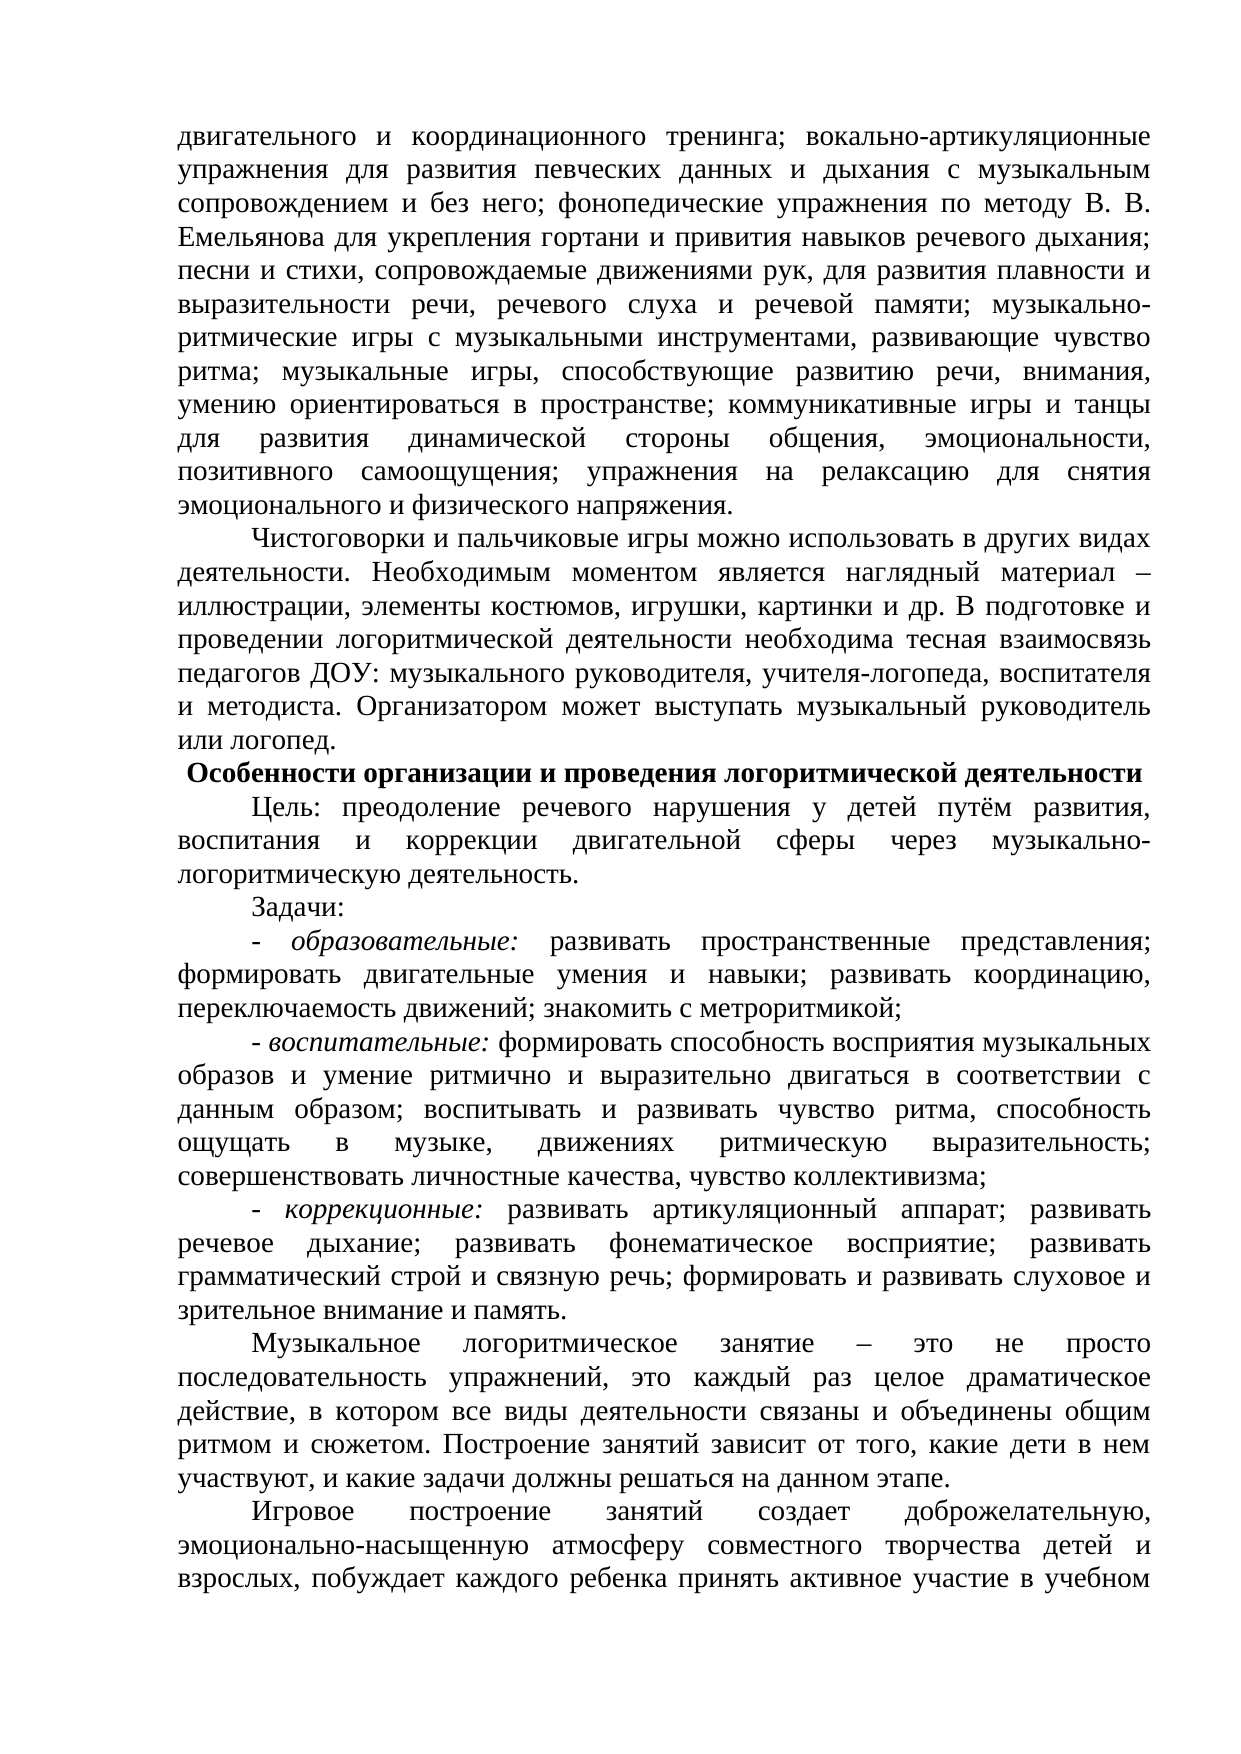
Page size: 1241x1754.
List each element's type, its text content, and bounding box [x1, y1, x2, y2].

text - воспитательные: формировать способность восприятия музыкальных образов и умение ритмично и выразительно двигаться в соответствии с данным образом; воспитывать и развивать чувство ритма, способность ощущать в музыке, движениях ритмическую выразительность; совершенствовать личностные качества, чувство коллективизма; [177, 1024, 1152, 1191]
text - образовательные: развивать пространственные представления; формировать двигательные умения и навыки; развивать координацию, переключаемость движений; знакомить с метроритмикой; [177, 923, 1152, 1024]
text Музыкальное логоритмическое занятие – это не просто последовательность упражнений, это каждый раз целое драматическое действие, в котором все виды деятельности связаны и объединены общим ритмом и сюжетом. Построение занятий зависит от того, какие дети в нем участвуют, и какие задачи должны решаться на данном этапе. [177, 1326, 1152, 1493]
text Задачи: [177, 889, 1152, 923]
text Особенности организации и проведения логоритмической деятельности [177, 755, 1152, 789]
text - коррекционные: развивать артикуляционный аппарат; развивать речевое дыхание; развивать фонематическое восприятие; развивать грамматический строй и связную речь; формировать и развивать слуховое и зрительное внимание и память. [177, 1191, 1152, 1326]
text Чистоговорки и пальчиковые игры можно использовать в других видах деятельности. Необходимым моментом является наглядный материал – иллюстрации, элементы костюмов, игрушки, картинки и др. В подготовке и проведении логоритмической деятельности необходима тесная взаимосвязь педагогов ДОУ: музыкального руководителя, учителя-логопеда, воспитателя и методиста. Организатором может выступать музыкальный руководитель или логопед. [177, 521, 1152, 755]
text Цель: преодоление речевого нарушения у детей путём развития, воспитания и коррекции двигательной сферы через музыкально-логоритмическую деятельность. [177, 789, 1152, 889]
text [177, 118, 1152, 521]
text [177, 1493, 1152, 1594]
